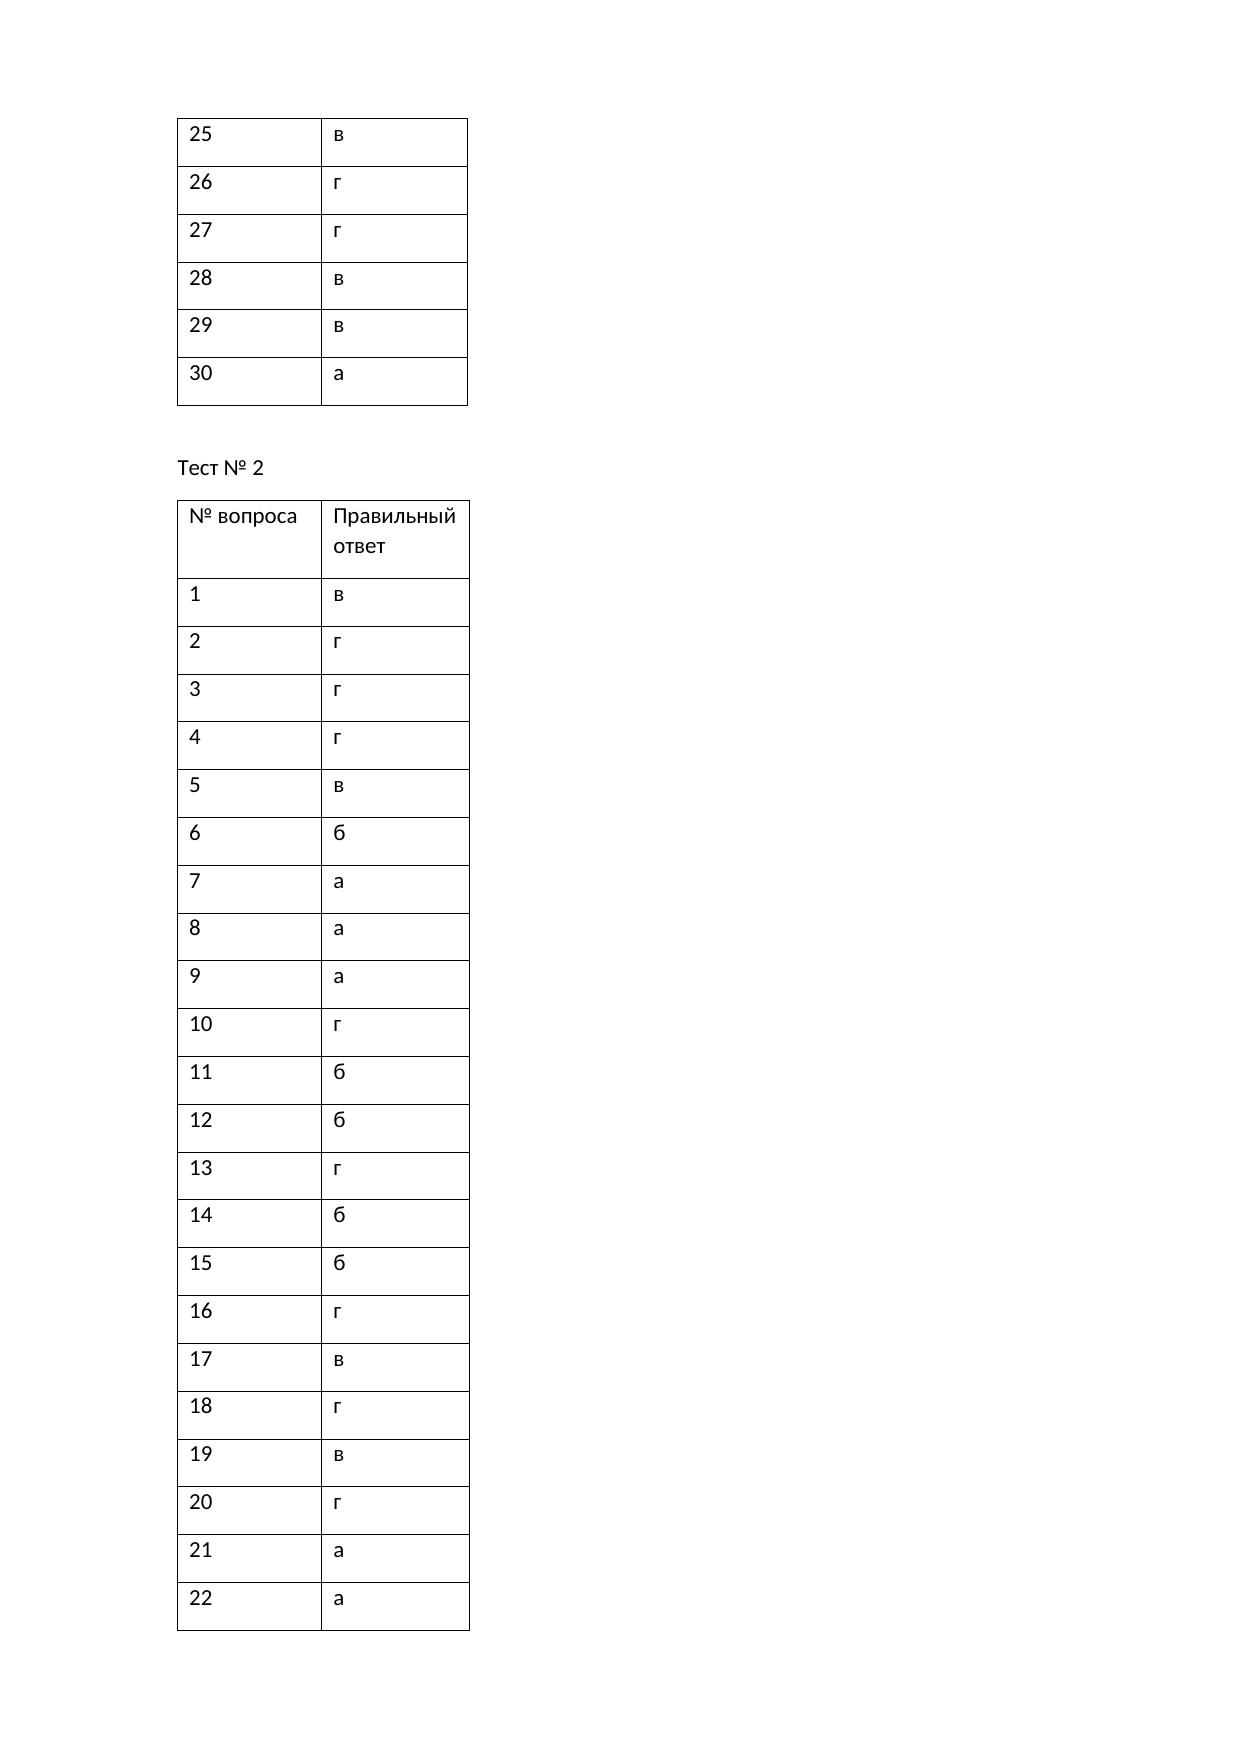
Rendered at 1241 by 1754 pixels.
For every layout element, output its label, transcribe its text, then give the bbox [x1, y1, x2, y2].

table_cell 9 [178, 961, 321, 1008]
table_cell в [322, 770, 469, 817]
table_cell 5 [178, 770, 321, 817]
table_cell 14 [178, 1200, 321, 1247]
table_cell в [322, 1440, 469, 1486]
table_cell г [322, 1153, 469, 1199]
table_cell г [322, 1009, 469, 1056]
table_cell 6 [178, 818, 321, 865]
table_cell 18 [178, 1392, 321, 1438]
table_cell 28 [178, 263, 321, 309]
table_cell б [322, 1105, 469, 1152]
table_cell г [322, 675, 469, 721]
table_cell г [322, 1296, 469, 1343]
table_cell а [322, 358, 467, 405]
table_cell 16 [178, 1296, 321, 1343]
table_cell б [322, 1200, 469, 1247]
table_cell 17 [178, 1344, 321, 1391]
table_cell г [322, 627, 469, 673]
table_cell 26 [178, 167, 321, 214]
table_cell 3 [178, 675, 321, 721]
table_cell 12 [178, 1105, 321, 1152]
table_cell в [322, 1344, 469, 1391]
table_header Правильный ответ [322, 501, 469, 578]
table_cell а [322, 1535, 469, 1582]
table_cell 4 [178, 722, 321, 769]
table_cell 27 [178, 215, 321, 262]
table_cell а [322, 914, 469, 960]
table_cell а [322, 961, 469, 1008]
table_cell 7 [178, 866, 321, 912]
table_cell г [322, 722, 469, 769]
text Тест № 2 [177, 453, 1152, 481]
table_cell б [322, 818, 469, 865]
table_cell г [322, 1487, 469, 1534]
table_cell 15 [178, 1248, 321, 1295]
table_cell 25 [178, 119, 321, 166]
table_cell 29 [178, 310, 321, 357]
table_cell г [322, 215, 467, 262]
table_cell в [322, 310, 467, 357]
table_cell 1 [178, 579, 321, 626]
table_cell а [322, 1583, 469, 1630]
table_cell 13 [178, 1153, 321, 1199]
table_cell 19 [178, 1440, 321, 1486]
table_cell 22 [178, 1583, 321, 1630]
table_cell б [322, 1248, 469, 1295]
table_cell 30 [178, 358, 321, 405]
table_cell в [322, 579, 469, 626]
table_cell 2 [178, 627, 321, 673]
table_cell г [322, 167, 467, 214]
table_cell 8 [178, 914, 321, 960]
table_cell 20 [178, 1487, 321, 1534]
table_cell в [322, 119, 467, 166]
table_cell 21 [178, 1535, 321, 1582]
table_cell г [322, 1392, 469, 1438]
table_cell 11 [178, 1057, 321, 1104]
table_header № вопроса [178, 501, 321, 578]
table_cell а [322, 866, 469, 912]
table_cell б [322, 1057, 469, 1104]
table_cell 10 [178, 1009, 321, 1056]
table_cell в [322, 263, 467, 309]
